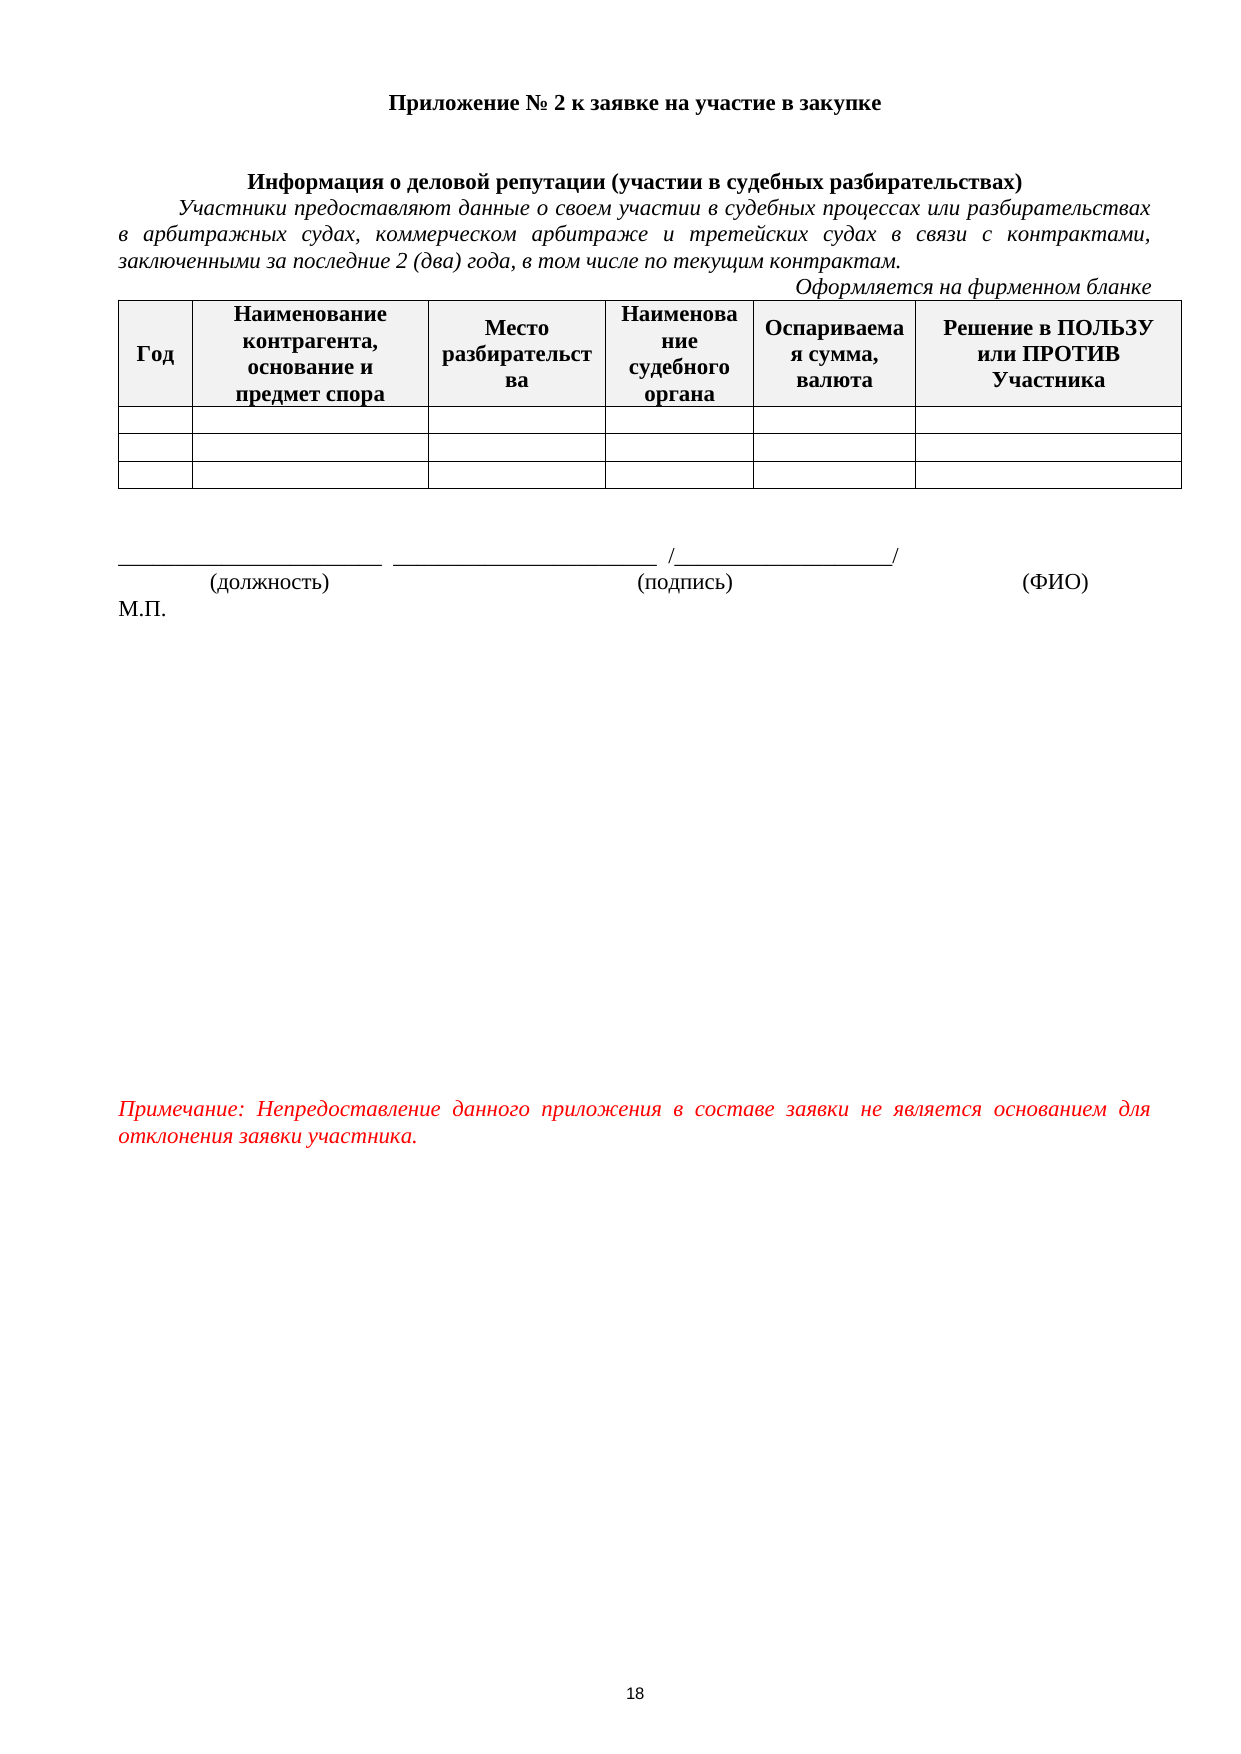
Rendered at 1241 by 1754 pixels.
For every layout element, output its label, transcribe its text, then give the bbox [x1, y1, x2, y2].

table_header Наименование контрагента, основание и предмет спора [193, 301, 428, 406]
table_cell [916, 407, 1181, 433]
table_cell [754, 434, 915, 461]
text Примечание: Непредоставление данного приложения в составе заявки не является основанием для отклонения заявки участника. [118, 1095, 1152, 1148]
table_cell [429, 434, 605, 461]
table_cell [606, 462, 753, 488]
table_cell [916, 434, 1181, 461]
text Информация о деловой репутации (участии в судебных разбирательствах) [118, 168, 1152, 194]
table_cell [606, 407, 753, 433]
table_cell [429, 407, 605, 433]
table_header Наименование судебного органа [606, 301, 753, 406]
table_header Решение в ПОЛЬЗУ или ПРОТИВ Участника [916, 301, 1181, 406]
text Приложение № 2 к заявке на участие в закупке [118, 89, 1152, 115]
text Оформляется на фирменном бланке [118, 273, 1152, 299]
table_cell [193, 407, 428, 433]
table_cell [119, 434, 192, 461]
text М.П. [118, 594, 1152, 621]
table_cell [916, 462, 1181, 488]
table_header Оспариваемая сумма, валюта [754, 301, 915, 406]
table_cell [119, 407, 192, 433]
text (должность) (подпись) (ФИО) [118, 568, 1152, 594]
table_cell [754, 462, 915, 488]
table_cell [754, 407, 915, 433]
table_cell [193, 462, 428, 488]
table_cell [119, 462, 192, 488]
table_cell [429, 462, 605, 488]
table_cell [193, 434, 428, 461]
table_cell [606, 434, 753, 461]
table_header Место разбирательства [429, 301, 605, 406]
text Участники предоставляют данные о своем участии в судебных процессах или разбирательствах в арбитражных судах, коммерческом арбитраже и третейских судах в связи с контрактами, заключенными за последние 2 (два) года, в том числе по текущим контрактам. [118, 194, 1152, 273]
table_header Год [119, 301, 192, 406]
text _______________________ _______________________ /___________________/ [118, 542, 1152, 568]
